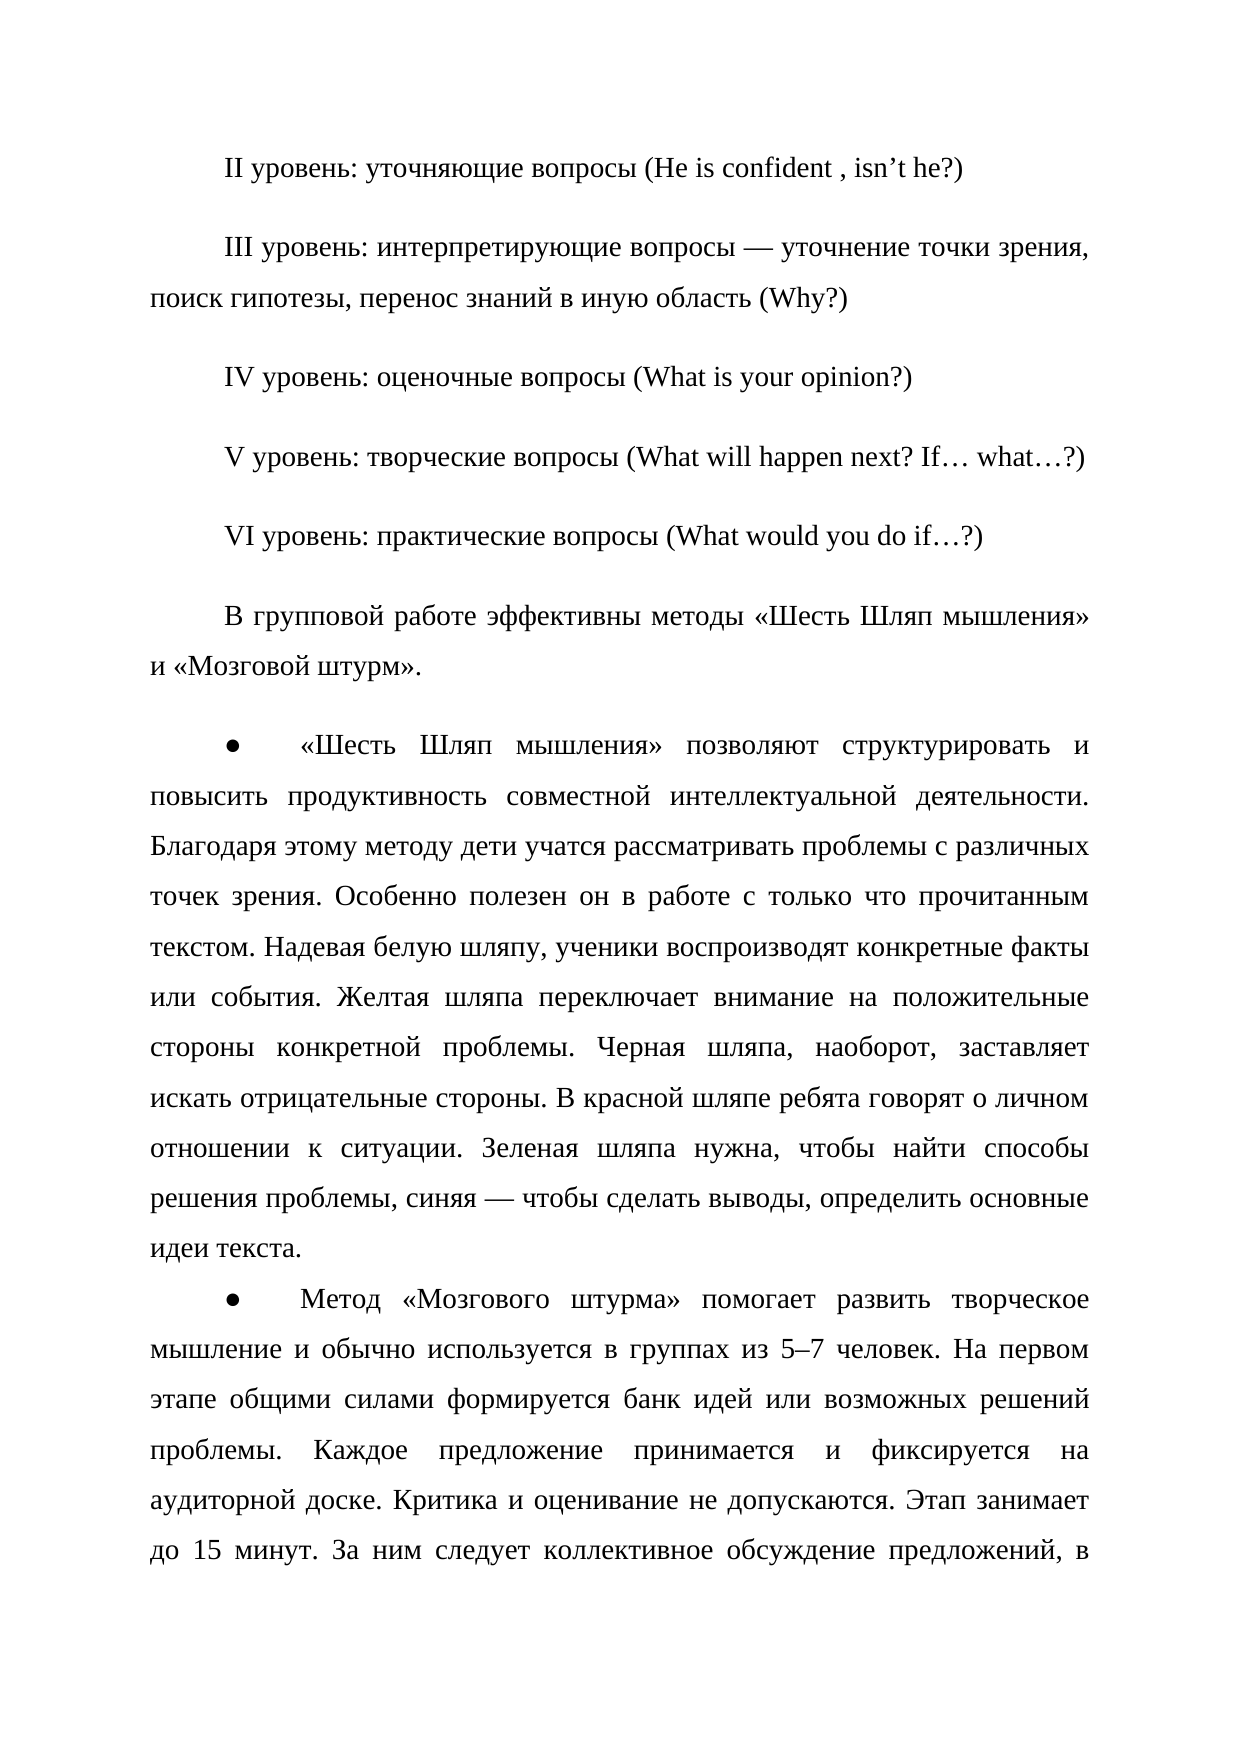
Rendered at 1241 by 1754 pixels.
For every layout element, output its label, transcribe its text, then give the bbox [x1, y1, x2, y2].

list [150, 1281, 1090, 1566]
text III уровень: интерпретирующие вопросы — уточнение точки зрения, поиск гипотезы, перенос знаний в иную область (Why?) [150, 229, 1090, 313]
text IV уровень: оценочные вопросы (What is your opinion?) [150, 359, 1090, 393]
text II уровень: уточняющие вопросы (He is confident , isn’t he?) [150, 150, 1090, 183]
text V уровень: творческие вопросы (What will happen next? If… what…?) [150, 439, 1090, 472]
list «Шесть Шляп мышления» позволяют структурировать и повысить продуктивность совместной интеллектуальной деятельности. Благодаря этому методу дети учатся рассматривать проблемы с различных точек зрения. Особенно полезен он в работе с только что прочитанным текстом. Надевая белую шляпу, ученики воспроизводят конкретные факты или события. Желтая шляпа переключает внимание на положительные стороны конкретной проблемы. Черная шляпа, наоборот, заставляет искать отрицательные стороны. В красной шляпе ребята говорят о личном отношении к ситуации. Зеленая шляпа нужна, чтобы найти способы решения проблемы, синяя — чтобы сделать выводы, определить основные идеи текста. [150, 727, 1090, 1264]
text В групповой работе эффективны методы «Шесть Шляп мышления» и «Мозговой штурм». [150, 598, 1090, 682]
text VI уровень: практические вопросы (What would you do if…?) [150, 518, 1090, 552]
